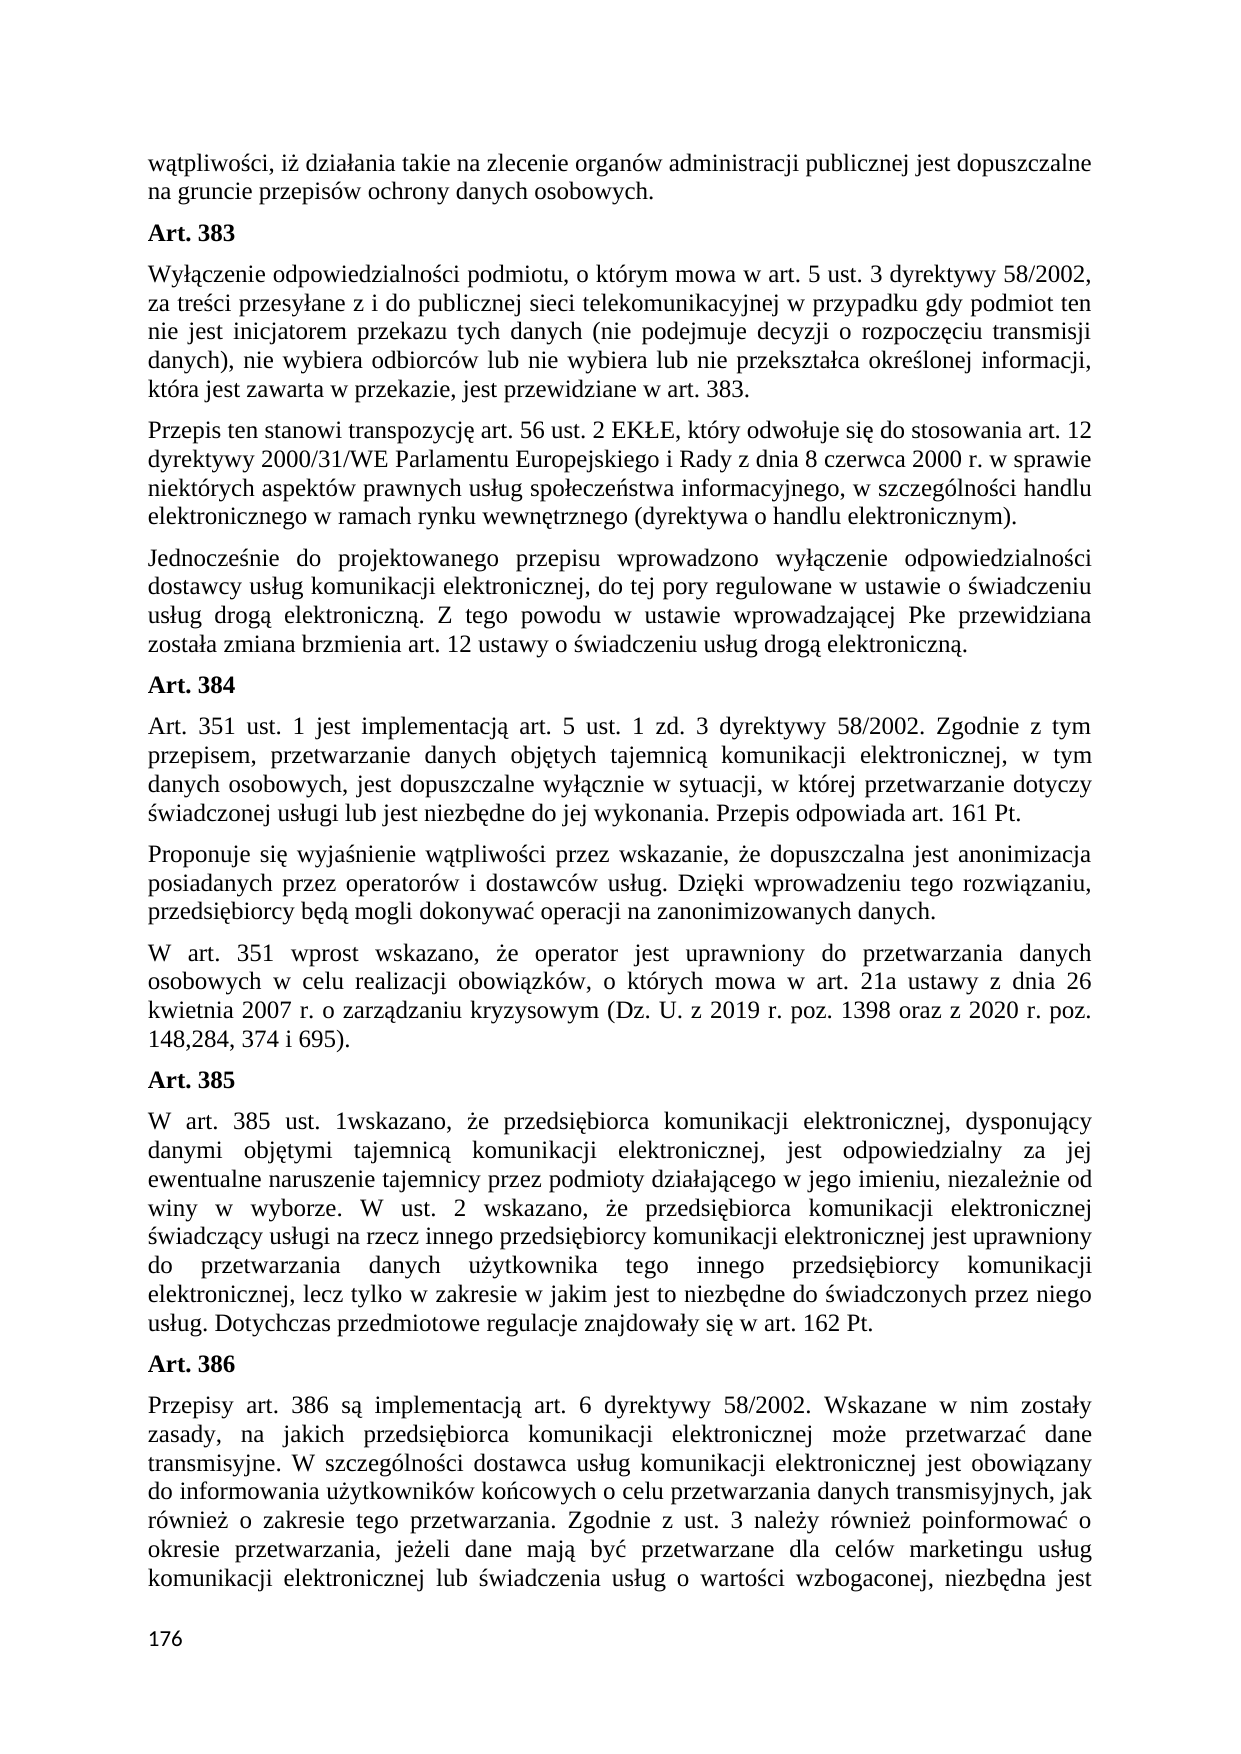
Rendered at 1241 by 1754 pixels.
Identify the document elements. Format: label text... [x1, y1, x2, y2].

text Art. 384 [148, 670, 1093, 699]
text W art. 351 wprost wskazano, że operator jest uprawniony do przetwarzania danych osobowych w celu realizacji obowiązków, o których mowa w art. 21a ustawy z dnia 26 kwietnia 2007 r. o zarządzaniu kryzysowym (Dz. U. z 2019 r. poz. 1398 oraz z 2020 r. poz. 148,284, 374 i 695). [148, 938, 1093, 1053]
text Art. 386 [148, 1349, 1093, 1378]
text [148, 148, 1093, 205]
text Art. 351 ust. 1 jest implementacją art. 5 ust. 1 zd. 3 dyrektywy 58/2002. Zgodnie z tym przepisem, przetwarzanie danych objętych tajemnicą komunikacji elektronicznej, w tym danych osobowych, jest dopuszczalne wyłącznie w sytuacji, w której przetwarzanie dotyczy świadczonej usługi lub jest niezbędne do jej wykonania. Przepis odpowiada art. 161 Pt. [148, 711, 1093, 826]
text Przepis ten stanowi transpozycję art. 56 ust. 2 EKŁE, który odwołuje się do stosowania art. 12 dyrektywy 2000/31/WE Parlamentu Europejskiego i Rady z dnia 8 czerwca 2000 r. w sprawie niektórych aspektów prawnych usług społeczeństwa informacyjnego, w szczególności handlu elektronicznego w ramach rynku wewnętrznego (dyrektywa o handlu elektronicznym). [148, 415, 1093, 530]
text Jednocześnie do projektowanego przepisu wprowadzono wyłączenie odpowiedzialności dostawcy usług komunikacji elektronicznej, do tej pory regulowane w ustawie o świadczeniu usług drogą elektroniczną. Z tego powodu w ustawie wprowadzającej Pke przewidziana została zmiana brzmienia art. 12 ustawy o świadczeniu usług drogą elektroniczną. [148, 543, 1093, 658]
text Wyłączenie odpowiedzialności podmiotu, o którym mowa w art. 5 ust. 3 dyrektywy 58/2002, za treści przesyłane z i do publicznej sieci telekomunikacyjnej w przypadku gdy podmiot ten nie jest inicjatorem przekazu tych danych (nie podejmuje decyzji o rozpoczęciu transmisji danych), nie wybiera odbiorców lub nie wybiera lub nie przekształca określonej informacji, która jest zawarta w przekazie, jest przewidziane w art. 383. [148, 259, 1093, 403]
text Proponuje się wyjaśnienie wątpliwości przez wskazanie, że dopuszczalna jest anonimizacja posiadanych przez operatorów i dostawców usług. Dzięki wprowadzeniu tego rozwiązaniu, przedsiębiorcy będą mogli dokonywać operacji na zanonimizowanych danych. [148, 839, 1093, 925]
text Art. 385 [148, 1065, 1093, 1094]
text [148, 1390, 1093, 1591]
text W art. 385 ust. 1wskazano, że przedsiębiorca komunikacji elektronicznej, dysponujący danymi objętymi tajemnicą komunikacji elektronicznej, jest odpowiedzialny za jej ewentualne naruszenie tajemnicy przez podmioty działającego w jego imieniu, niezależnie od winy w wyborze. W ust. 2 wskazano, że przedsiębiorca komunikacji elektronicznej świadczący usługi na rzecz innego przedsiębiorcy komunikacji elektronicznej jest uprawniony do przetwarzania danych użytkownika tego innego przedsiębiorcy komunikacji elektronicznej, lecz tylko w zakresie w jakim jest to niezbędne do świadczonych przez niego usług. Dotychczas przedmiotowe regulacje znajdowały się w art. 162 Pt. [148, 1106, 1093, 1336]
text Art. 383 [148, 218, 1093, 246]
